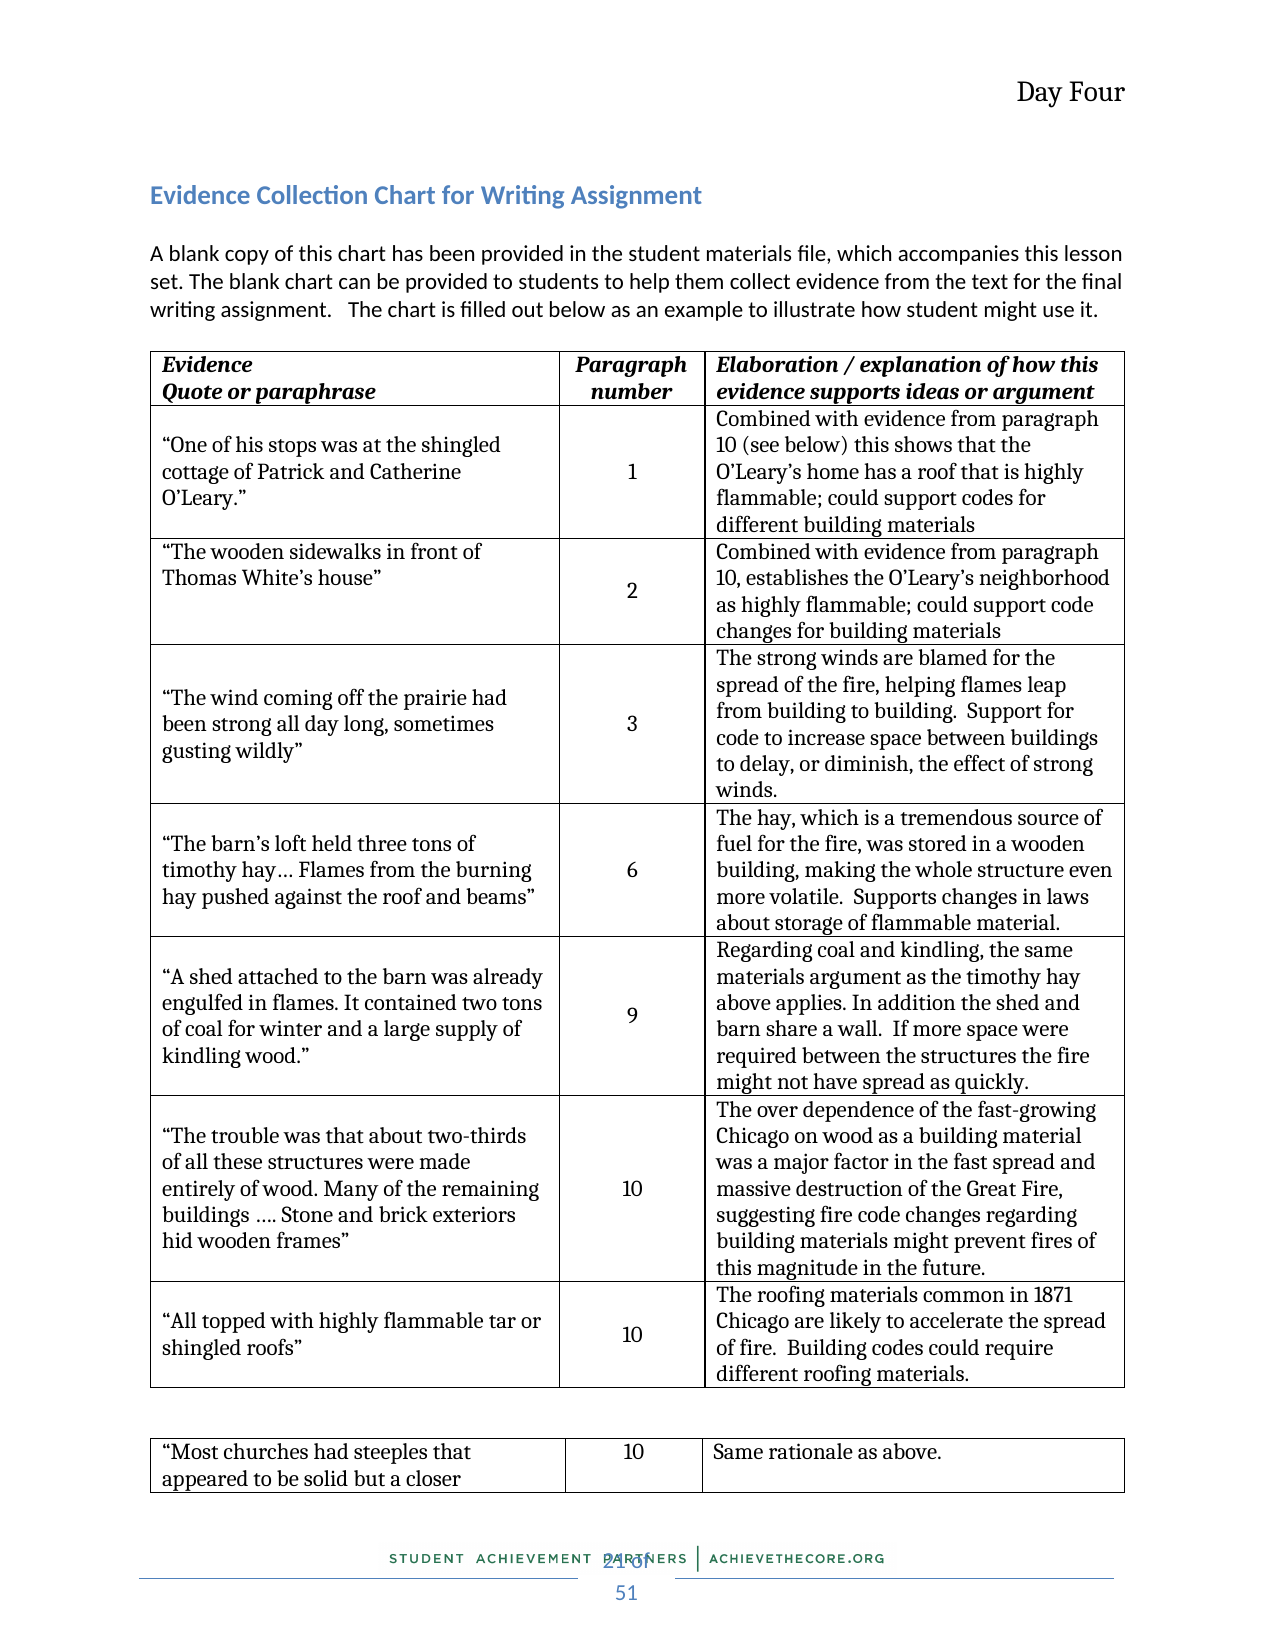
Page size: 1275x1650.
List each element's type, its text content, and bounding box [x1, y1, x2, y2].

table_cell 10 [560, 1282, 704, 1387]
table_cell The over dependence of the fast-growing Chicago on wood as a building material was a major factor in the fast spread and massive destruction of the Great Fire, suggesting fire code changes regarding building materials might prevent fires of this magnitude in the future. [706, 1096, 1124, 1281]
table_cell 2 [560, 539, 704, 644]
table_cell 10 [560, 1096, 704, 1281]
table_cell Combined with evidence from paragraph 10, establishes the O’Leary’s neighborhood as highly flammable; could support code changes for building materials [706, 539, 1124, 644]
table_cell The strong winds are blamed for the spread of the fire, helping flames leap from building to building. Support for code to increase space between buildings to delay, or diminish, the effect of strong winds. [706, 645, 1124, 803]
table_cell 6 [560, 804, 704, 936]
table_cell “The trouble was that about two-thirds of all these structures were made entirely of wood. Many of the remaining buildings …. Stone and brick exteriors hid wooden frames” [151, 1096, 559, 1281]
table_cell The hay, which is a tremendous source of fuel for the fire, was stored in a wooden building, making the whole structure even more volatile. Supports changes in laws about storage of flammable material. [706, 804, 1124, 936]
table_cell Combined with evidence from paragraph 10 (see below) this shows that the O’Leary’s home has a roof that is highly flammable; could support codes for different building materials [706, 406, 1124, 538]
text A blank copy of this chart has been provided in the student materials file, which accompanies this lesson set. The blank chart can be provided to students to help them collect evidence from the text for the final writing assignment. The chart is filled out below as an example to illustrate how student might use it. [150, 239, 1125, 323]
table_cell “The wind coming off the prairie had been strong all day long, sometimes gusting wildly” [151, 645, 559, 803]
table_header Evidence Quote or paraphrase [151, 352, 559, 405]
table_cell 9 [560, 937, 704, 1095]
table_cell “The barn’s loft held three tons of timothy hay… Flames from the burning hay pushed against the roof and beams” [151, 804, 559, 936]
table_cell 1 [560, 406, 704, 538]
table_cell “A shed attached to the barn was already engulfed in flames. It contained two tons of coal for winter and a large supply of kindling wood.” [151, 937, 559, 1095]
table_cell “One of his stops was at the shingled cottage of Patrick and Catherine O’Leary.” [151, 406, 559, 538]
table_header 10 [566, 1439, 702, 1492]
table_cell The roofing materials common in 1871 Chicago are likely to accelerate the spread of fire. Building codes could require different roofing materials. [706, 1282, 1124, 1387]
table_header Elaboration / explanation of how this evidence supports ideas or argument [706, 352, 1124, 405]
picture [378, 1542, 897, 1575]
table_cell Regarding coal and kindling, the same materials argument as the timothy hay above applies. In addition the shed and barn share a wall. If more space were required between the structures the fire might not have spread as quickly. [706, 937, 1124, 1095]
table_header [151, 1439, 565, 1492]
table_header Paragraph number [560, 352, 704, 405]
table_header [703, 1439, 1124, 1492]
table_cell “All topped with highly flammable tar or shingled roofs” [151, 1282, 559, 1387]
table_cell 3 [560, 645, 704, 803]
subtitle Evidence Collection Chart for Writing Assignment [150, 178, 1125, 211]
table_cell “The wooden sidewalks in front of Thomas White’s house” [151, 539, 559, 644]
